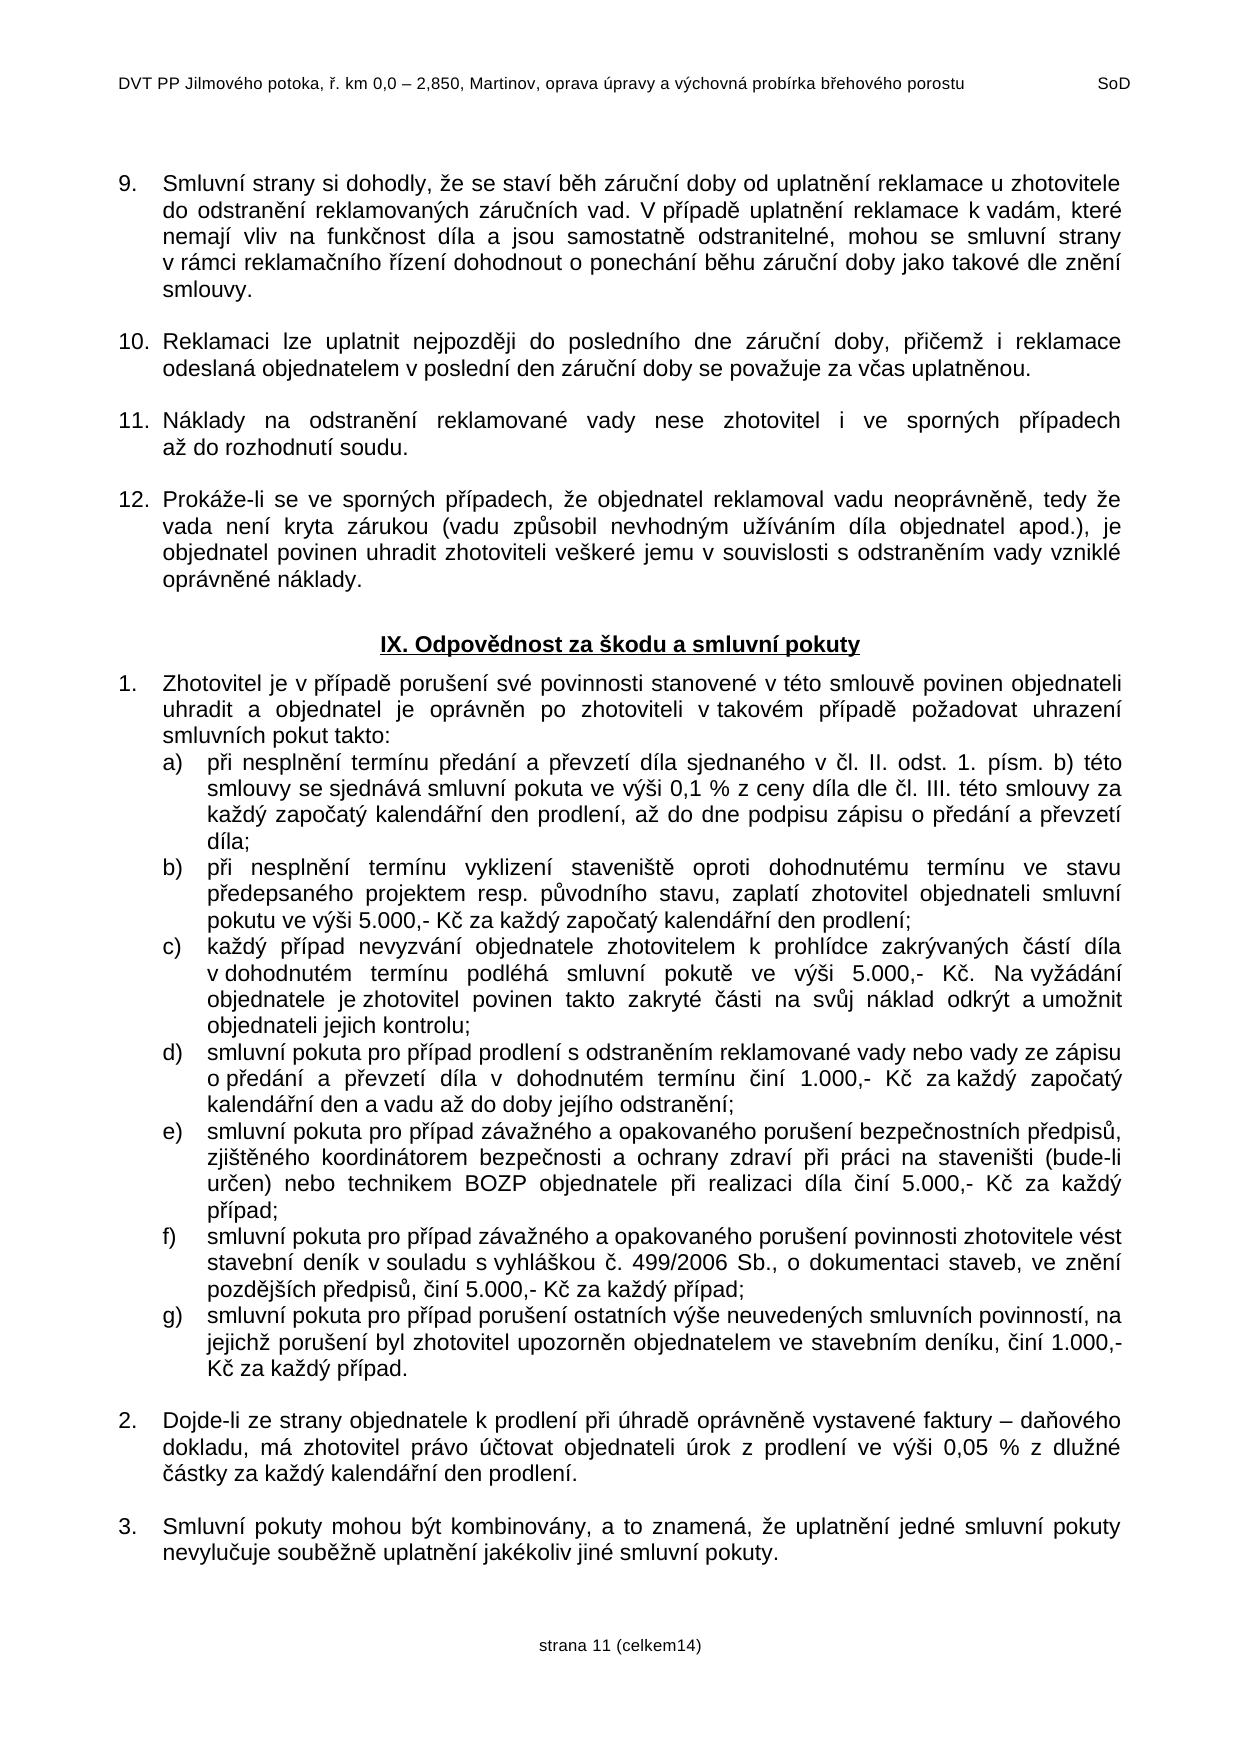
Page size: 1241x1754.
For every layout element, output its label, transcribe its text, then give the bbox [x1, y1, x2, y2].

text smluvní pokuta pro případ prodlení s odstraněním reklamované vady nebo vady ze zápisu o předání a převzetí díla v dohodnutém termínu činí 1.000,- Kč za každý započatý kalendářní den a vadu až do doby jejího odstranění; [162, 1038, 1122, 1118]
text při nesplnění termínu předání a převzetí díla sjednaného v čl. II. odst. 1. písm. b) této smlouvy se sjednává smluvní pokuta ve výši 0,1 % z ceny díla dle čl. III. této smlouvy za každý započatý kalendářní den prodlení, až do dne podpisu zápisu o předání a převzetí díla; [162, 749, 1122, 854]
text Reklamaci lze uplatnit nejpozději do posledního dne záruční doby, přičemž i reklamace odeslaná objednatelem v poslední den záruční doby se považuje za včas uplatněnou. [118, 328, 1122, 381]
text každý případ nevyzvání objednatele zhotovitelem k prohlídce zakrývaných částí díla v dohodnutém termínu podléhá smluvní pokutě ve výši 5.000,- Kč. Na vyžádání objednatele je zhotovitel povinen takto zakryté části na svůj náklad odkrýt a umožnit objednateli jejich kontrolu; [162, 933, 1122, 1038]
text Zhotovitel je v případě porušení své povinnosti stanovené v této smlouvě povinen objednateli uhradit a objednatel je oprávněn po zhotoviteli v takovém případě požadovat uhrazení smluvních pokut takto: [118, 669, 1122, 749]
text smluvní pokuta pro případ porušení ostatních výše neuvedených smluvních povinností, na jejichž porušení byl zhotovitel upozorněn objednatelem ve stavebním deníku, činí 1.000,-Kč za každý případ. [162, 1302, 1122, 1381]
text Smluvní pokuty mohou být kombinovány, a to znamená, že uplatnění jedné smluvní pokuty nevylučuje souběžně uplatnění jakékoliv jiné smluvní pokuty. [118, 1513, 1122, 1566]
text smluvní pokuta pro případ závažného a opakovaného porušení bezpečnostních předpisů, zjištěného koordinátorem bezpečnosti a ochrany zdraví při práci na staveništi (bude-li určen) nebo technikem BOZP objednatele při realizaci díla činí 5.000,- Kč za každý případ; [162, 1118, 1122, 1223]
text Prokáže-li se ve sporných případech, že objednatel reklamoval vadu neoprávněně, tedy že vada není kryta zárukou (vadu způsobil nevhodným užíváním díla objednatel apod.), je objednatel povinen uhradit zhotoviteli veškeré jemu v souvislosti s odstraněním vady vzniklé oprávněné náklady. [118, 486, 1122, 592]
text Náklady na odstranění reklamované vady nese zhotovitel i ve sporných případech až do rozhodnutí soudu. [118, 407, 1122, 460]
text Smluvní strany si dohodly, že se staví běh záruční doby od uplatnění reklamace u zhotovitele do odstranění reklamovaných záručních vad. V případě uplatnění reklamace k vadám, které nemají vliv na funkčnost díla a jsou samostatně odstranitelné, mohou se smluvní strany v rámci reklamačního řízení dohodnout o ponechání běhu záruční doby jako takové dle znění smlouvy. [118, 170, 1122, 302]
text Odpovědnost za škodu a smluvní pokuty [118, 631, 1122, 657]
text Dojde-li ze strany objednatele k prodlení při úhradě oprávněně vystavené faktury – daňového dokladu, má zhotovitel právo účtovat objednateli úrok z prodlení ve výši 0,05 % z dlužné částky za každý kalendářní den prodlení. [118, 1407, 1122, 1487]
text při nesplnění termínu vyklizení staveniště oproti dohodnutému termínu ve stavu předepsaného projektem resp. původního stavu, zaplatí zhotovitel objednateli smluvní pokutu ve výši 5.000,- Kč za každý započatý kalendářní den prodlení; [162, 854, 1122, 933]
text smluvní pokuta pro případ závažného a opakovaného porušení povinnosti zhotovitele vést stavební deník v souladu s vyhláškou č. 499/2006 Sb., o dokumentaci staveb, ve znění pozdějších předpisů, činí 5.000,- Kč za každý případ; [162, 1223, 1122, 1302]
